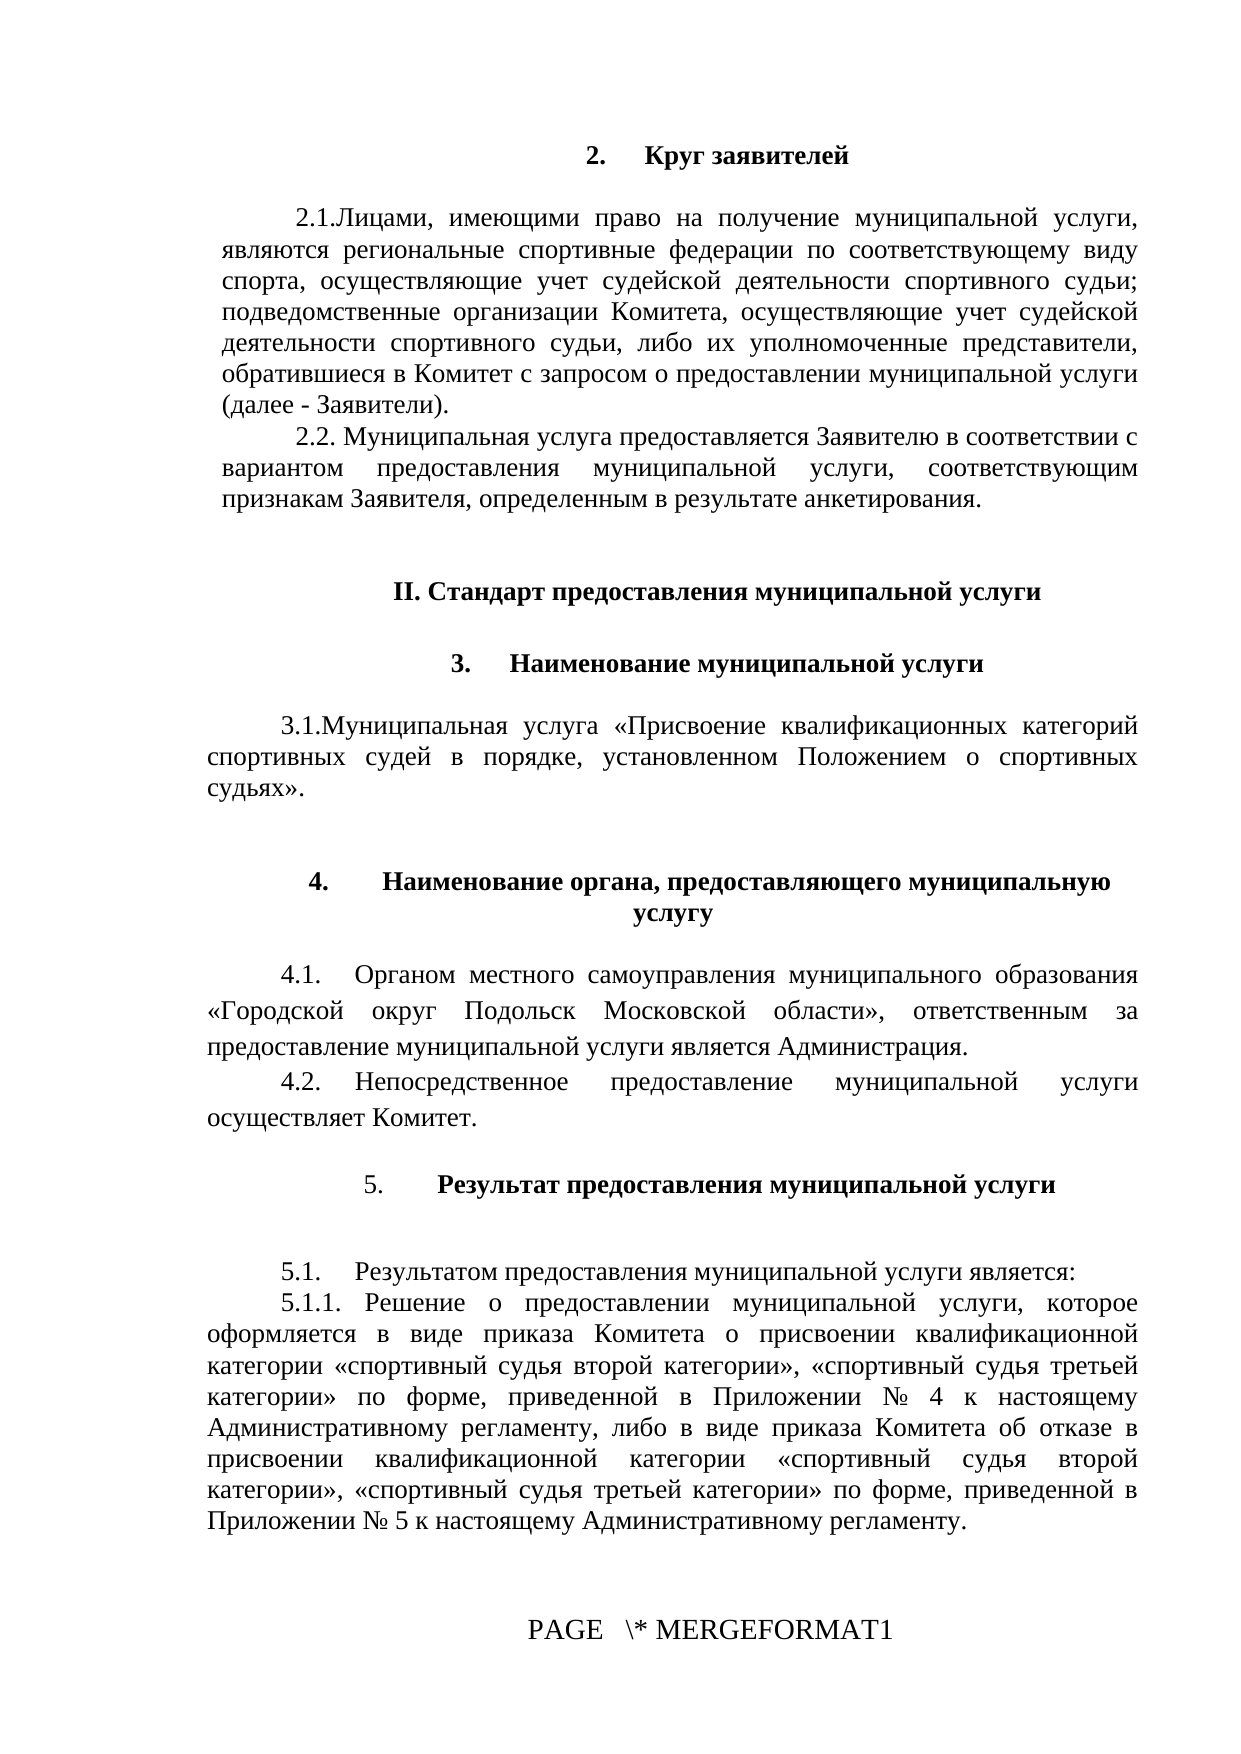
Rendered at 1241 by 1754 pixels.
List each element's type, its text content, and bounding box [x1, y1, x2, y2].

list Круг заявителей [222, 139, 1139, 170]
list Результатом предоставления муниципальной услуги является: [207, 1255, 1139, 1286]
text 5.1.1. Решение о предоставлении муниципальной услуги, которое оформляется в виде приказа Комитета о присвоении квалификационной категории «спортивный судья второй категории», «спортивный судья третьей категории» по форме, приведенной в Приложении № 4 к настоящему Административному регламенту, либо в виде приказа Комитета об отказе в присвоении квалификационной категории «спортивный судья второй категории», «спортивный судья третьей категории» по форме, приведенной в Приложении № 5 к настоящему Административному регламенту. [207, 1286, 1139, 1536]
list Непосредственное предоставление муниципальной услуги осуществляет Комитет. [207, 1065, 1139, 1132]
list 2.1.Лицами, имеющими право на получение муниципальной услуги, являются региональные спортивные федерации по соответствующему виду спорта, осуществляющие учет судейской деятельности спортивного судьи; подведомственные организации Комитета, осуществляющие учет судейской деятельности спортивного судьи, либо их уполномоченные представители, обратившиеся в Комитет с запросом о предоставлении муниципальной услуги (далее - Заявители). [222, 202, 1139, 419]
list Результат предоставления муниципальной услуги [207, 1168, 1139, 1199]
list 2.2. Муниципальная услуга предоставляется Заявителю в соответствии с вариантом предоставления муниципальной услуги, соответствующим признакам Заявителя, определенным в результате анкетирования. [222, 419, 1139, 513]
list Наименование органа, предоставляющего муниципальную услугу [207, 865, 1139, 927]
text II. Стандарт предоставления муниципальной услуги [222, 575, 1139, 606]
text 3.1.Муниципальная услуга «Присвоение квалификационных категорий спортивных судей в порядке, установленном Положением о спортивных судьях». [207, 709, 1139, 802]
list Наименование муниципальной услуги [222, 647, 1139, 678]
list Органом местного самоуправления муниципального образования «Городской округ Подольск Московской области», ответственным за предоставление муниципальной услуги является Администрация. [207, 958, 1139, 1061]
